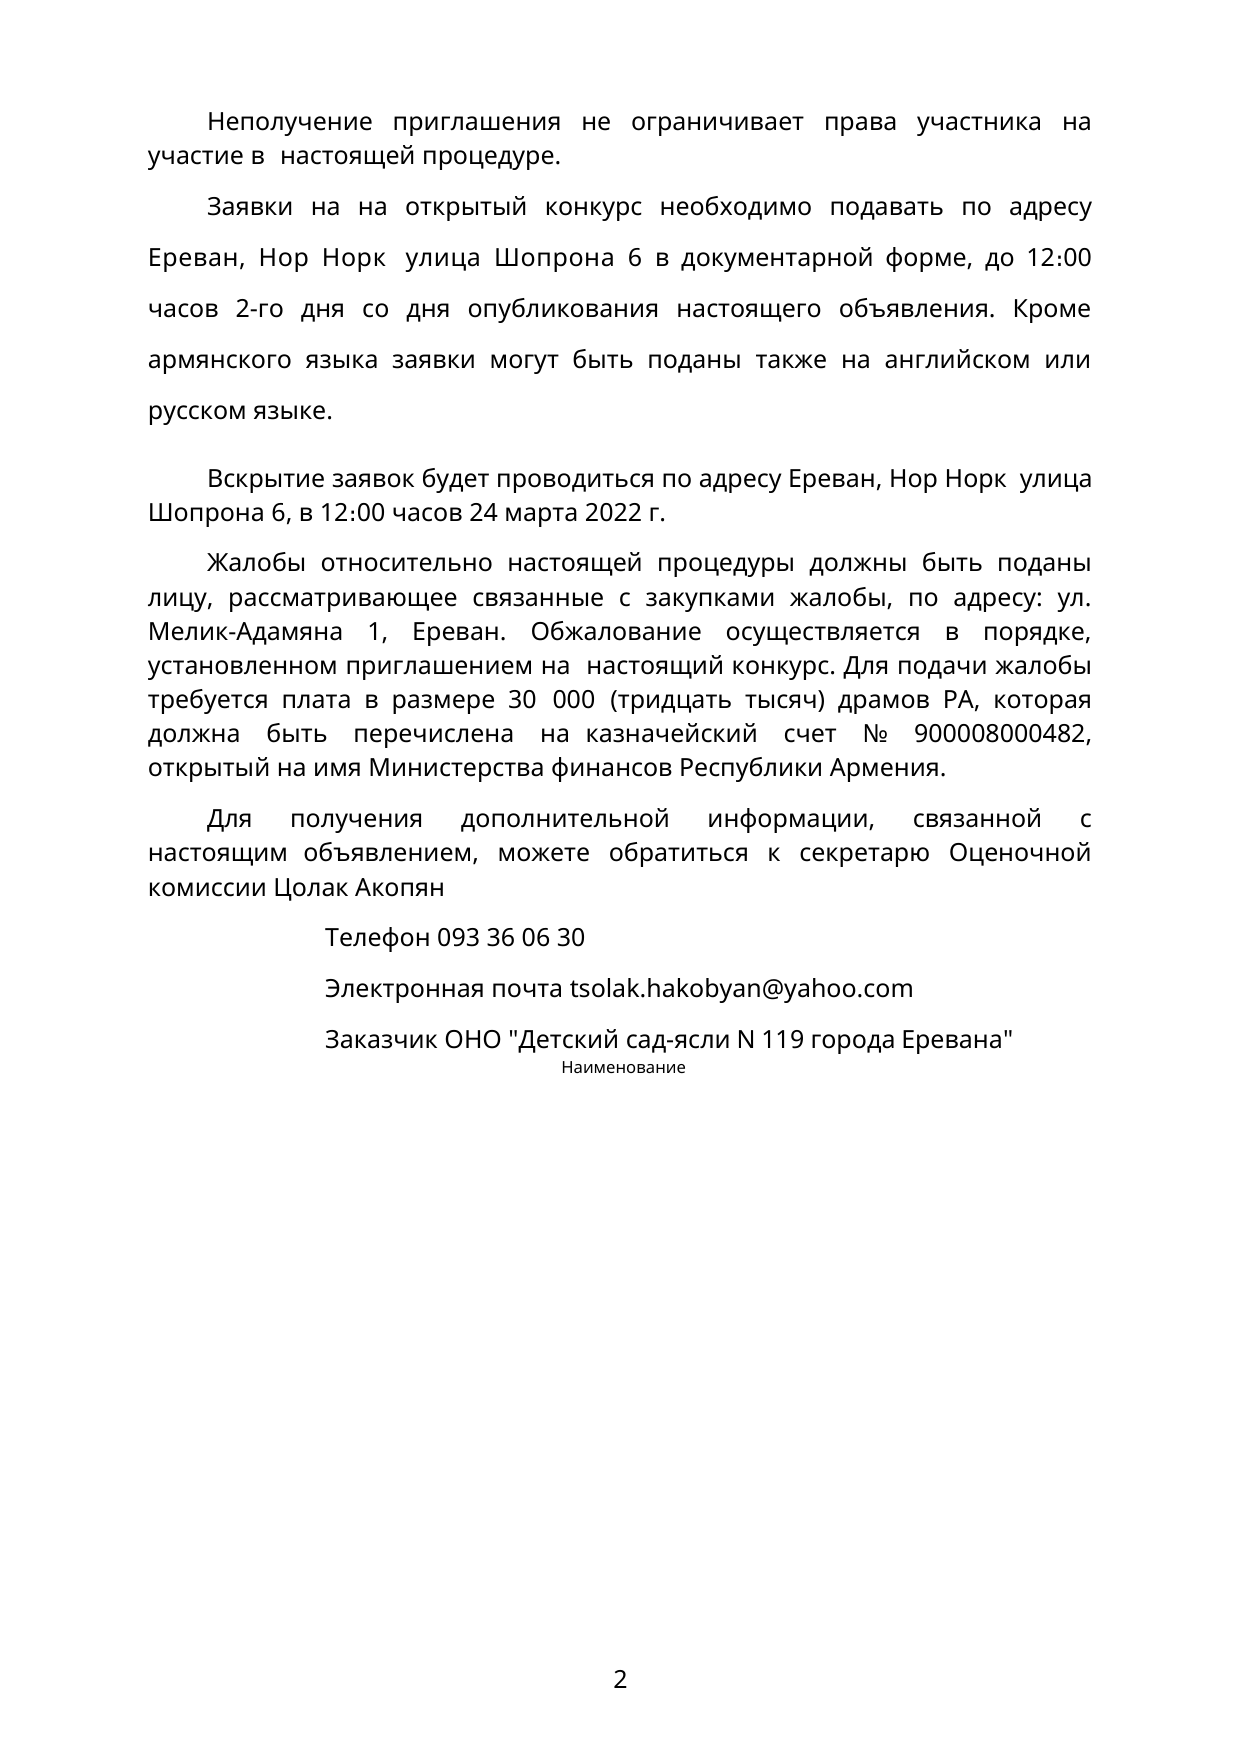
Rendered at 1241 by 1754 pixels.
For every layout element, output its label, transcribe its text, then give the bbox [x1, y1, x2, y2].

text Вскрытие заявок будет проводиться по адресу Ереван, Нор Норк улица Шопрона 6, в 12։00 часов 24 марта 2022 г. [148, 460, 1092, 528]
text Неполучение приглашения не ограничивает права участника на участие в настоящей процедуре. [148, 103, 1092, 172]
text Заявки на на открытый конкурс необходимо подавать по адресу Ереван, Нор Норк улица Шопрона 6 в документарной форме, до 12։00 часов 2-го дня со дня опубликования настоящего объявления. Кроме армянского языка заявки могут быть поданы также на английском или русском языке. [148, 188, 1092, 427]
text Электронная почта tsolak.hakobyan@yahoo.com [325, 971, 1092, 1005]
text Заказчик ОНО "Детский сад-ясли N 119 города Еревана" [325, 1021, 1092, 1055]
text Для получения дополнительной информации, связанной с настоящим объявлением, можете обратиться к секретарю Оценочной комиссии Цолак Акопян [148, 801, 1092, 903]
text Телефон 093 36 06 30 [325, 920, 1092, 954]
text Жалобы относительно настоящей процедуры должны быть поданы лицу, рассматривающее связанные с закупками жалобы, по адресу: ул. Мелик-Адамяна 1, Ереван. Обжалование осуществляется в порядке, установленном приглашением на настоящий конкурс. Для подачи жалобы требуется плата в размере 30 000 (тридцать тысяч) драмов РА, которая должна быть перечислена на казначейский счет № 900008000482, открытый на имя Министерства финансов Республики Армения. [148, 545, 1092, 784]
text Наименование [561, 1055, 1092, 1078]
